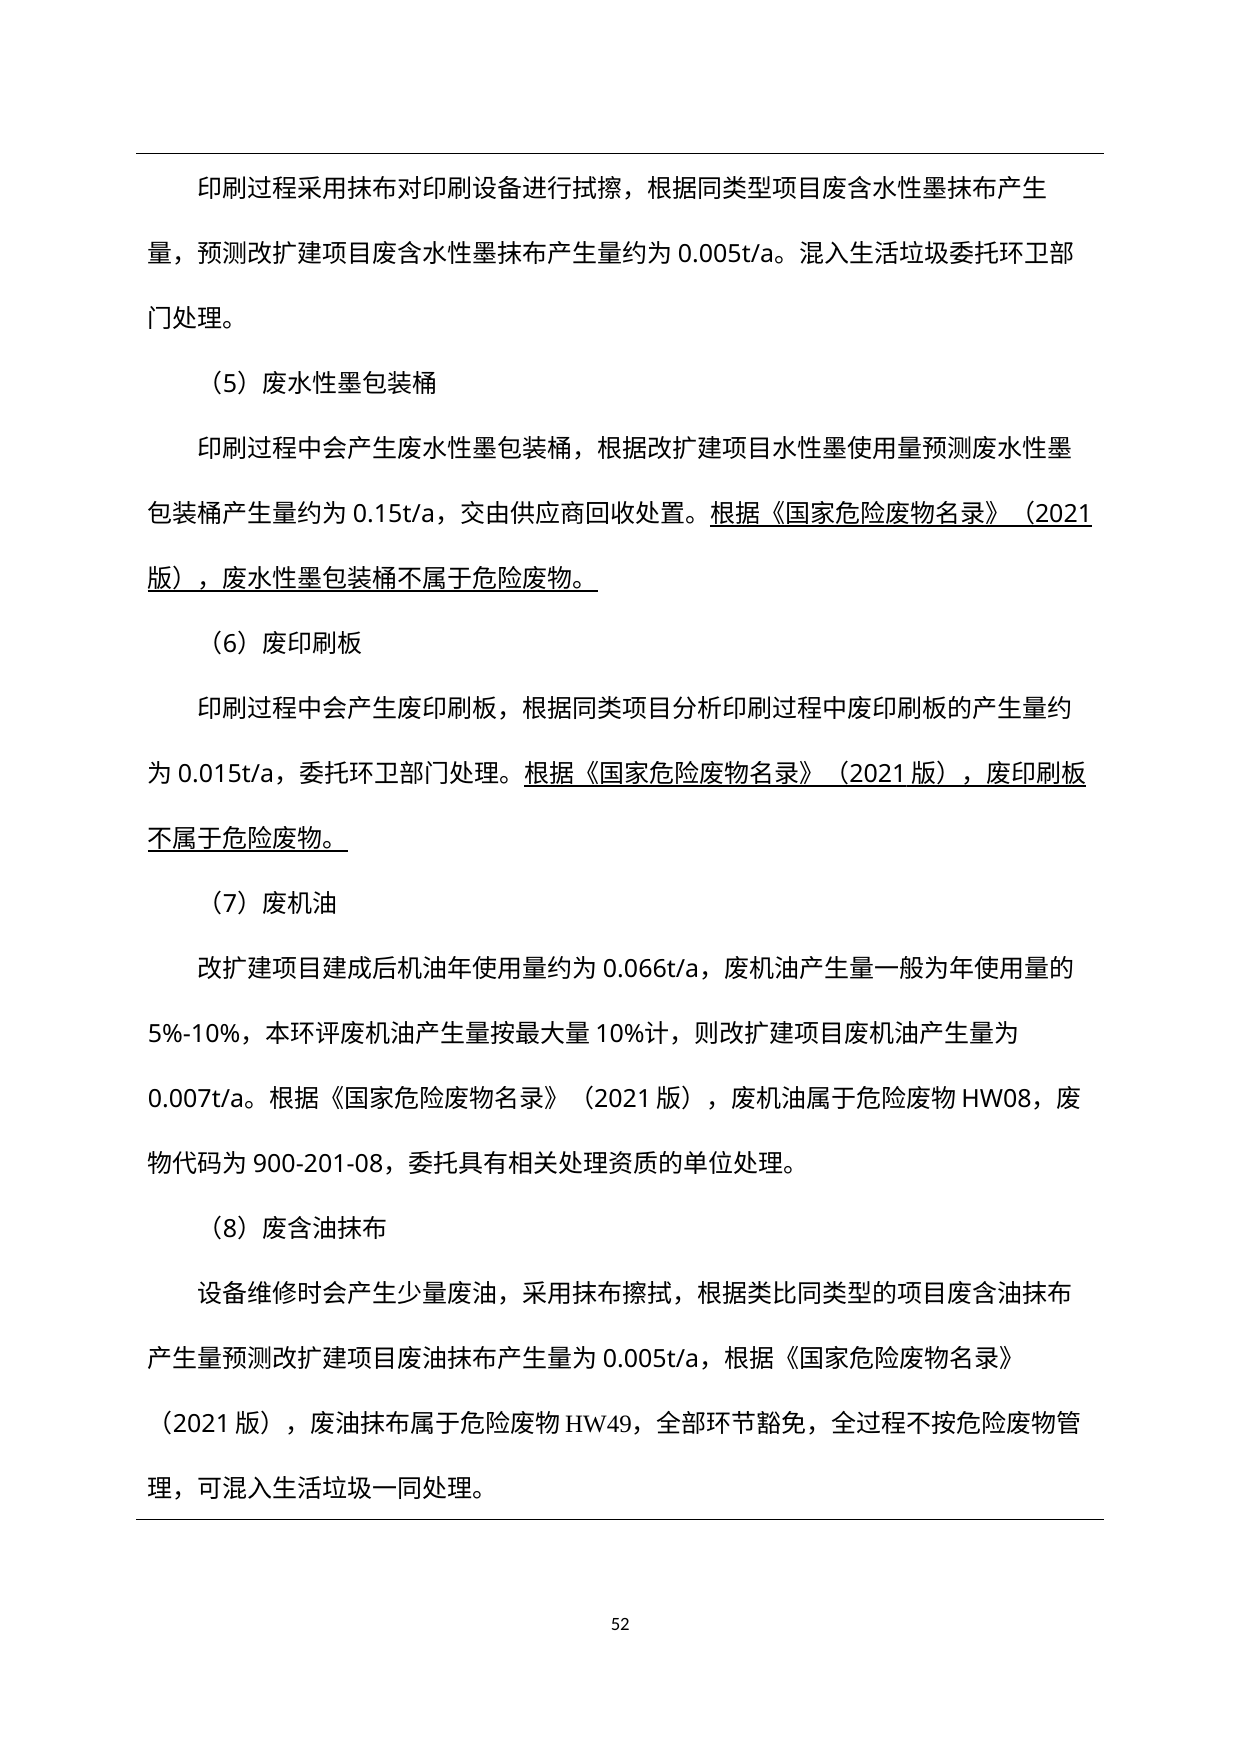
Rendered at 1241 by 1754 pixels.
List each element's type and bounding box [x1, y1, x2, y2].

table_header [136, 154, 1104, 1519]
